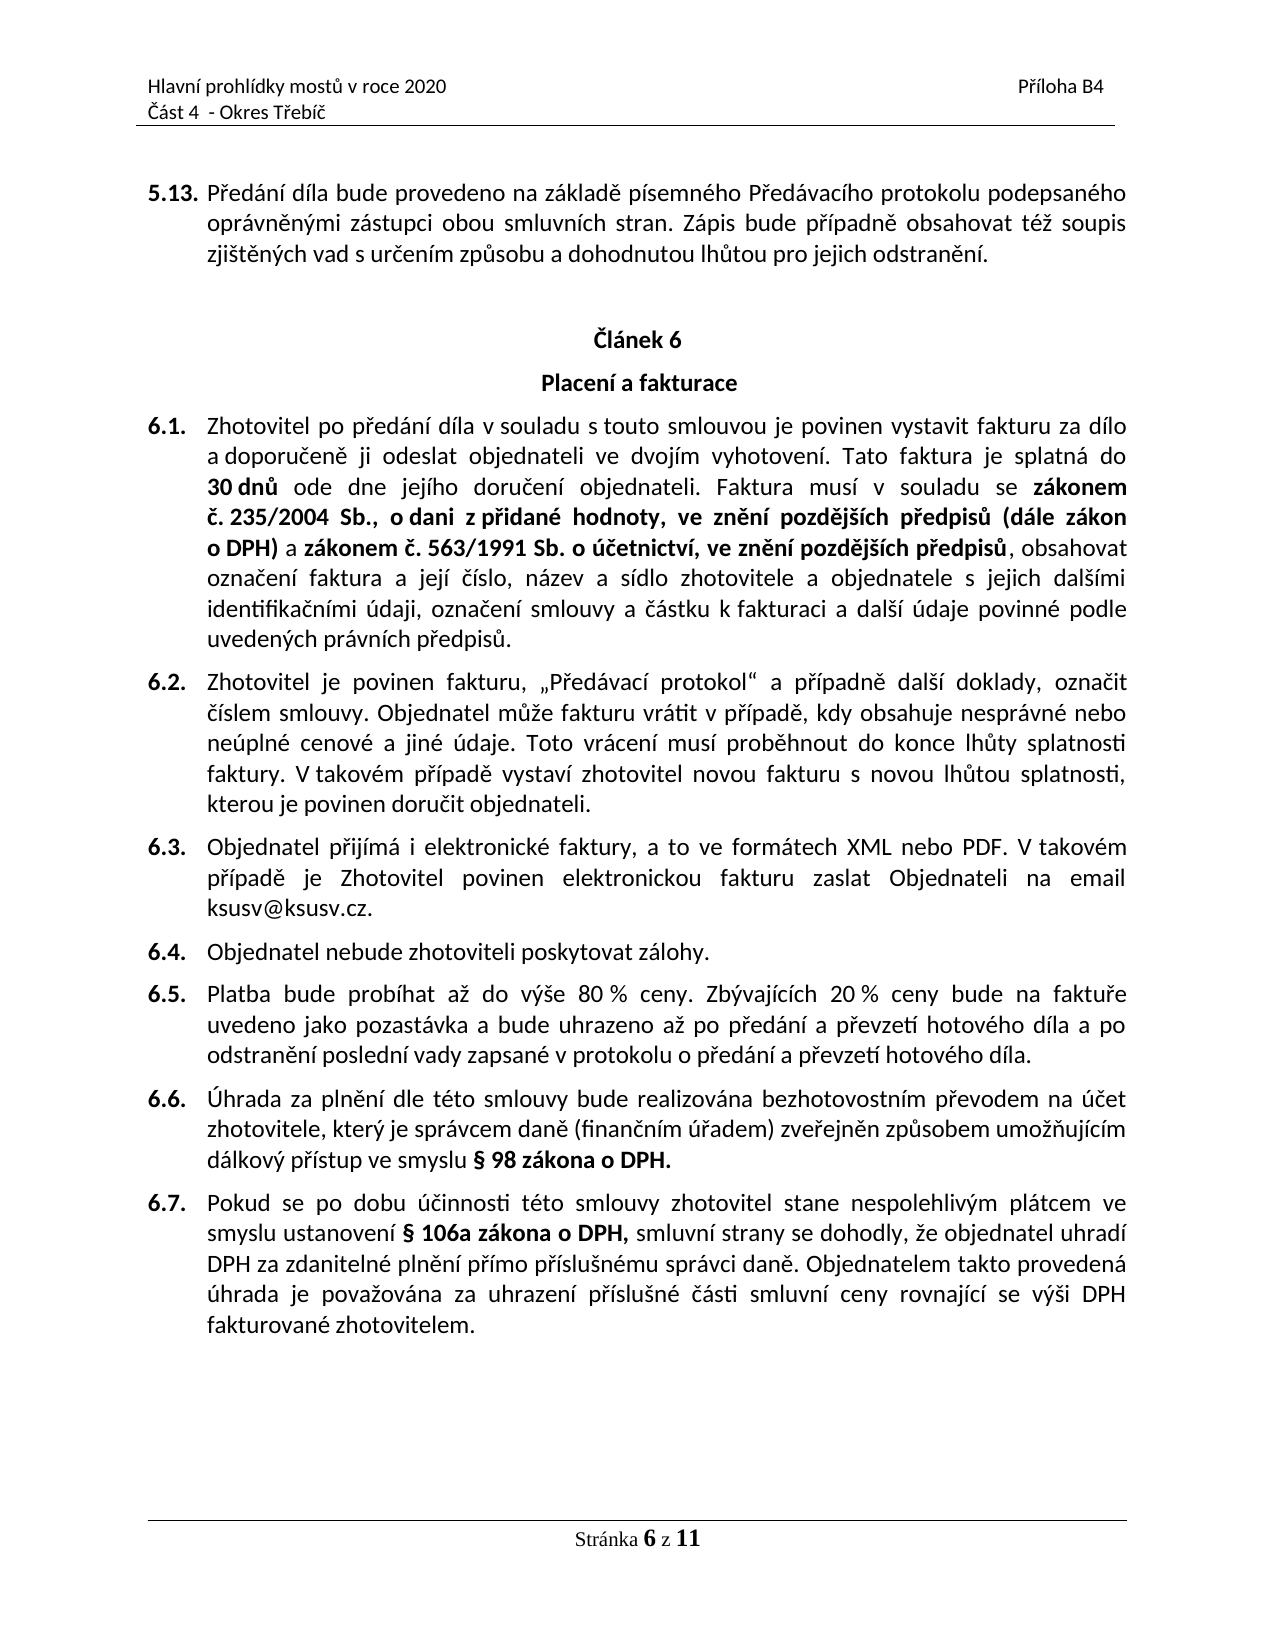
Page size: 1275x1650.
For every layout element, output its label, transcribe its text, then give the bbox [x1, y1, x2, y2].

list Zhotovitel po předání díla v souladu s touto smlouvou je povinen vystavit fakturu za dílo a doporučeně ji odeslat objednateli ve dvojím vyhotovení. Tato faktura je splatná do 30 dnů ode dne jejího doručení objednateli. Faktura musí v souladu se zákonem č. 235/2004 Sb., o dani z přidané hodnoty, ve znění pozdějších předpisů (dále zákon o DPH) a zákonem č. 563/1991 Sb. o účetnictví, ve znění pozdějších předpisů, obsahovat označení faktura a její číslo, název a sídlo zhotovitele a objednatele s jejich dalšími identifikačními údaji, označení smlouvy a částku k fakturaci a další údaje povinné podle uvedených právních předpisů. [148, 410, 1127, 654]
list Předání díla bude provedeno na základě písemného Předávacího protokolu podepsaného oprávněnými zástupci obou smluvních stran. Zápis bude případně obsahovat též soupis zjištěných vad s určením způsobu a dohodnutou lhůtou pro jejich odstranění. [148, 177, 1127, 268]
list Zhotovitel je povinen fakturu, „Předávací protokol“ a případně další doklady, označit číslem smlouvy. Objednatel může fakturu vrátit v případě, kdy obsahuje nesprávné nebo neúplné cenové a jiné údaje. Toto vrácení musí proběhnout do konce lhůty splatnosti faktury. V takovém případě vystaví zhotovitel novou fakturu s novou lhůtou splatnosti, kterou je povinen doručit objednateli. [148, 666, 1127, 819]
list Objednatel přijímá i elektronické faktury, a to ve formátech XML nebo PDF. V takovém případě je Zhotovitel povinen elektronickou fakturu zaslat Objednateli na email ksusv@ksusv.cz. [148, 832, 1127, 923]
list Placení a fakturace [148, 367, 1131, 397]
list Článek 6 [148, 324, 1127, 354]
list Úhrada za plnění dle této smlouvy bude realizována bezhotovostním převodem na účet zhotovitele, který je správcem daně (finančním úřadem) zveřejněn způsobem umožňujícím dálkový přístup ve smyslu § 98 zákona o DPH. [148, 1083, 1127, 1174]
list Pokud se po dobu účinnosti této smlouvy zhotovitel stane nespolehlivým plátcem ve smyslu ustanovení § 106a zákona o DPH, smluvní strany se dohodly, že objednatel uhradí DPH za zdanitelné plnění přímo příslušnému správci daně. Objednatelem takto provedená úhrada je považována za uhrazení příslušné části smluvní ceny rovnající se výši DPH fakturované zhotovitelem. [148, 1187, 1127, 1339]
list Objednatel nebude zhotoviteli poskytovat zálohy. [148, 936, 1127, 966]
list Platba bude probíhat až do výše 80 % ceny. Zbývajících 20 % ceny bude na faktuře uvedeno jako pozastávka a bude uhrazeno až po předání a převzetí hotového díla a po odstranění poslední vady zapsané v protokolu o předání a převzetí hotového díla. [148, 979, 1127, 1070]
